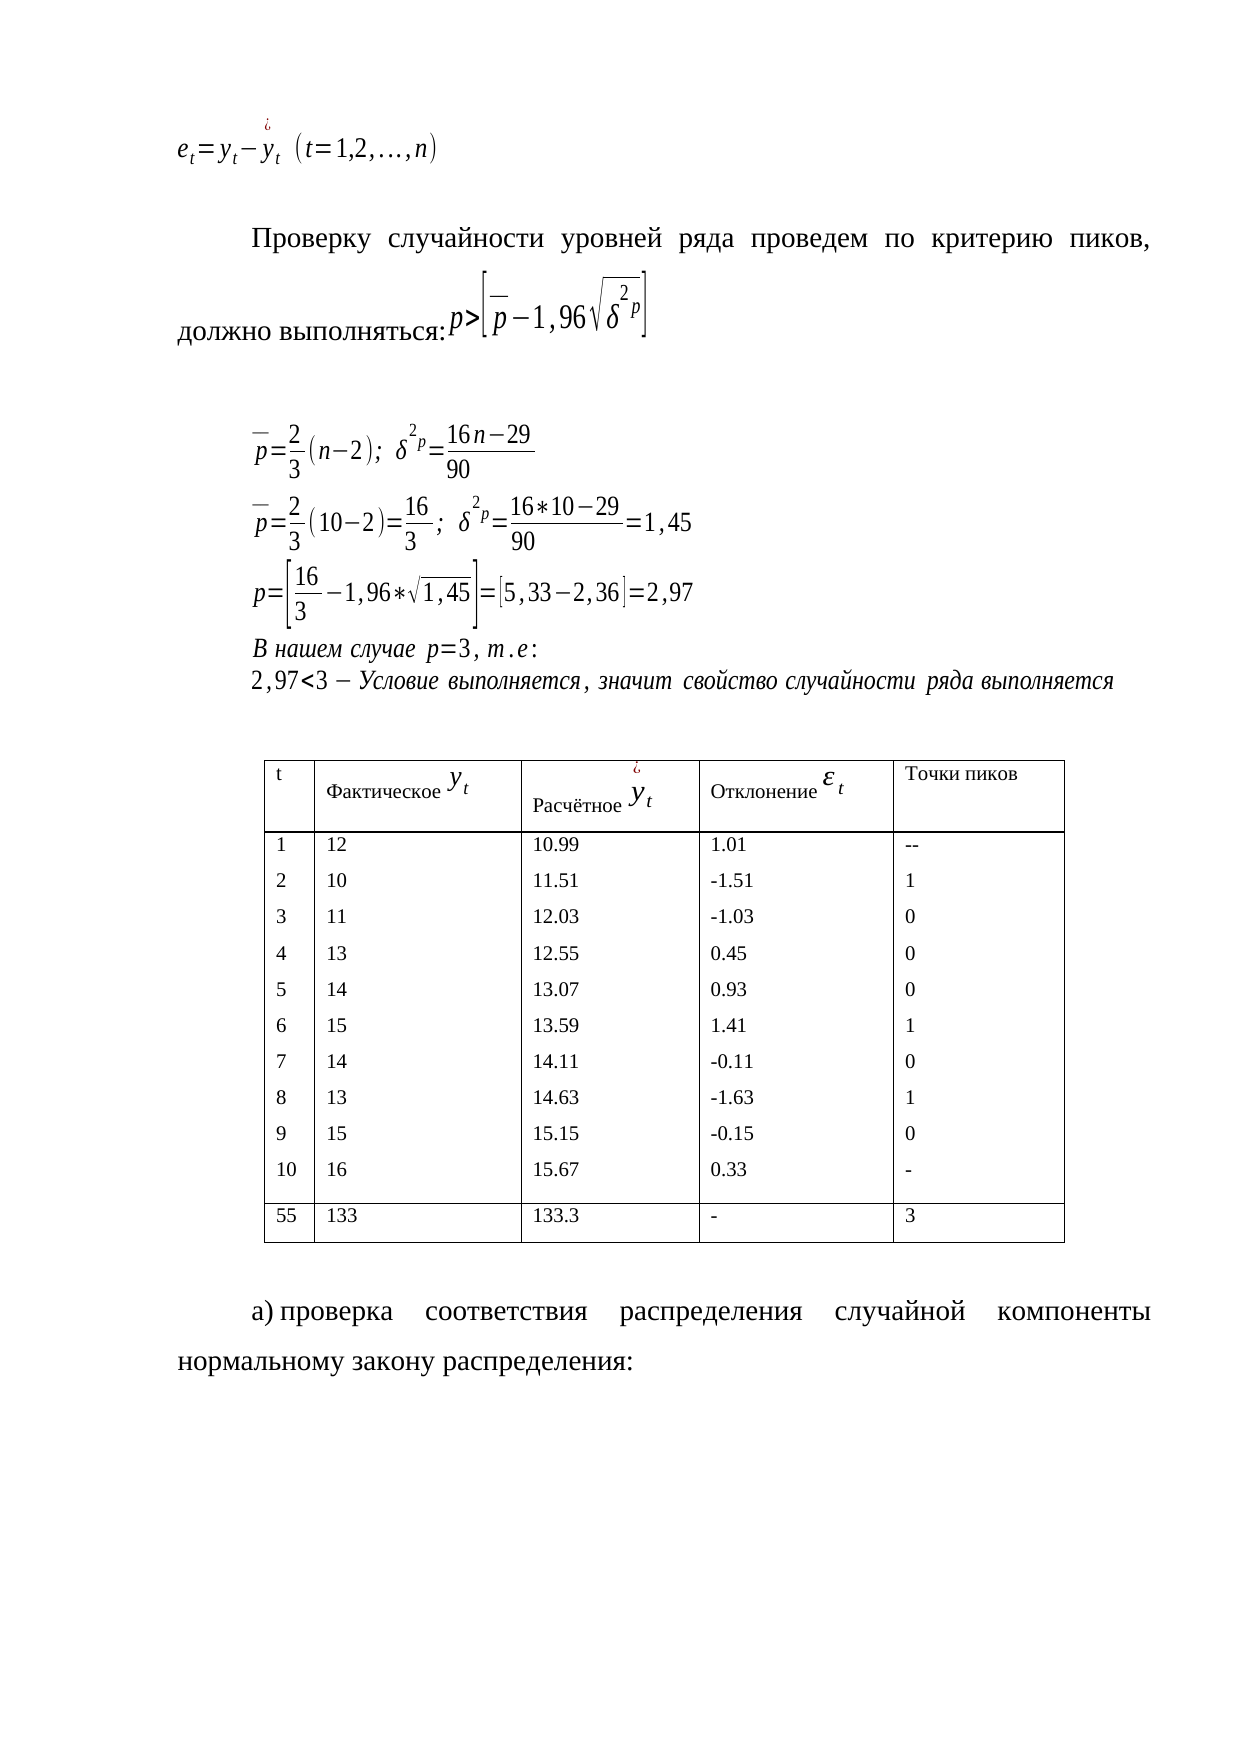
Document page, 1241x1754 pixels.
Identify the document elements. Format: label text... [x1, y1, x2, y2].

table_cell 55 [265, 1204, 314, 1242]
table_header t [265, 761, 314, 831]
table_cell - [700, 1204, 893, 1242]
table_header Фактическое [315, 761, 521, 831]
table_header Точки пиков [894, 761, 1064, 831]
table_cell 10.99 11.51 12.03 12.55 13.07 13.59 14.11 14.63 15.15 15.67 [522, 833, 699, 1202]
table_header Отклонение [700, 761, 893, 831]
table_cell 133 [315, 1204, 521, 1242]
table_cell 12 10 11 13 14 15 14 13 15 16 [315, 833, 521, 1202]
table_cell 133.3 [522, 1204, 699, 1242]
list проверка соответствия распределения случайной компоненты нормальному закону распределения: [177, 1293, 1152, 1377]
table_cell 3 [894, 1204, 1064, 1242]
table_cell 1 2 3 4 5 6 7 8 9 10 [265, 833, 314, 1202]
table_header Расчётное [522, 761, 699, 831]
table_cell -- 1 0 0 0 1 0 1 0 - [894, 833, 1064, 1202]
text Проверку случайности уровней ряда проведем по критерию пиков, должно выполняться: [177, 220, 1152, 347]
table_cell 1.01 -1.51 -1.03 0.45 0.93 1.41 -0.11 -1.63 -0.15 0.33 [700, 833, 893, 1202]
